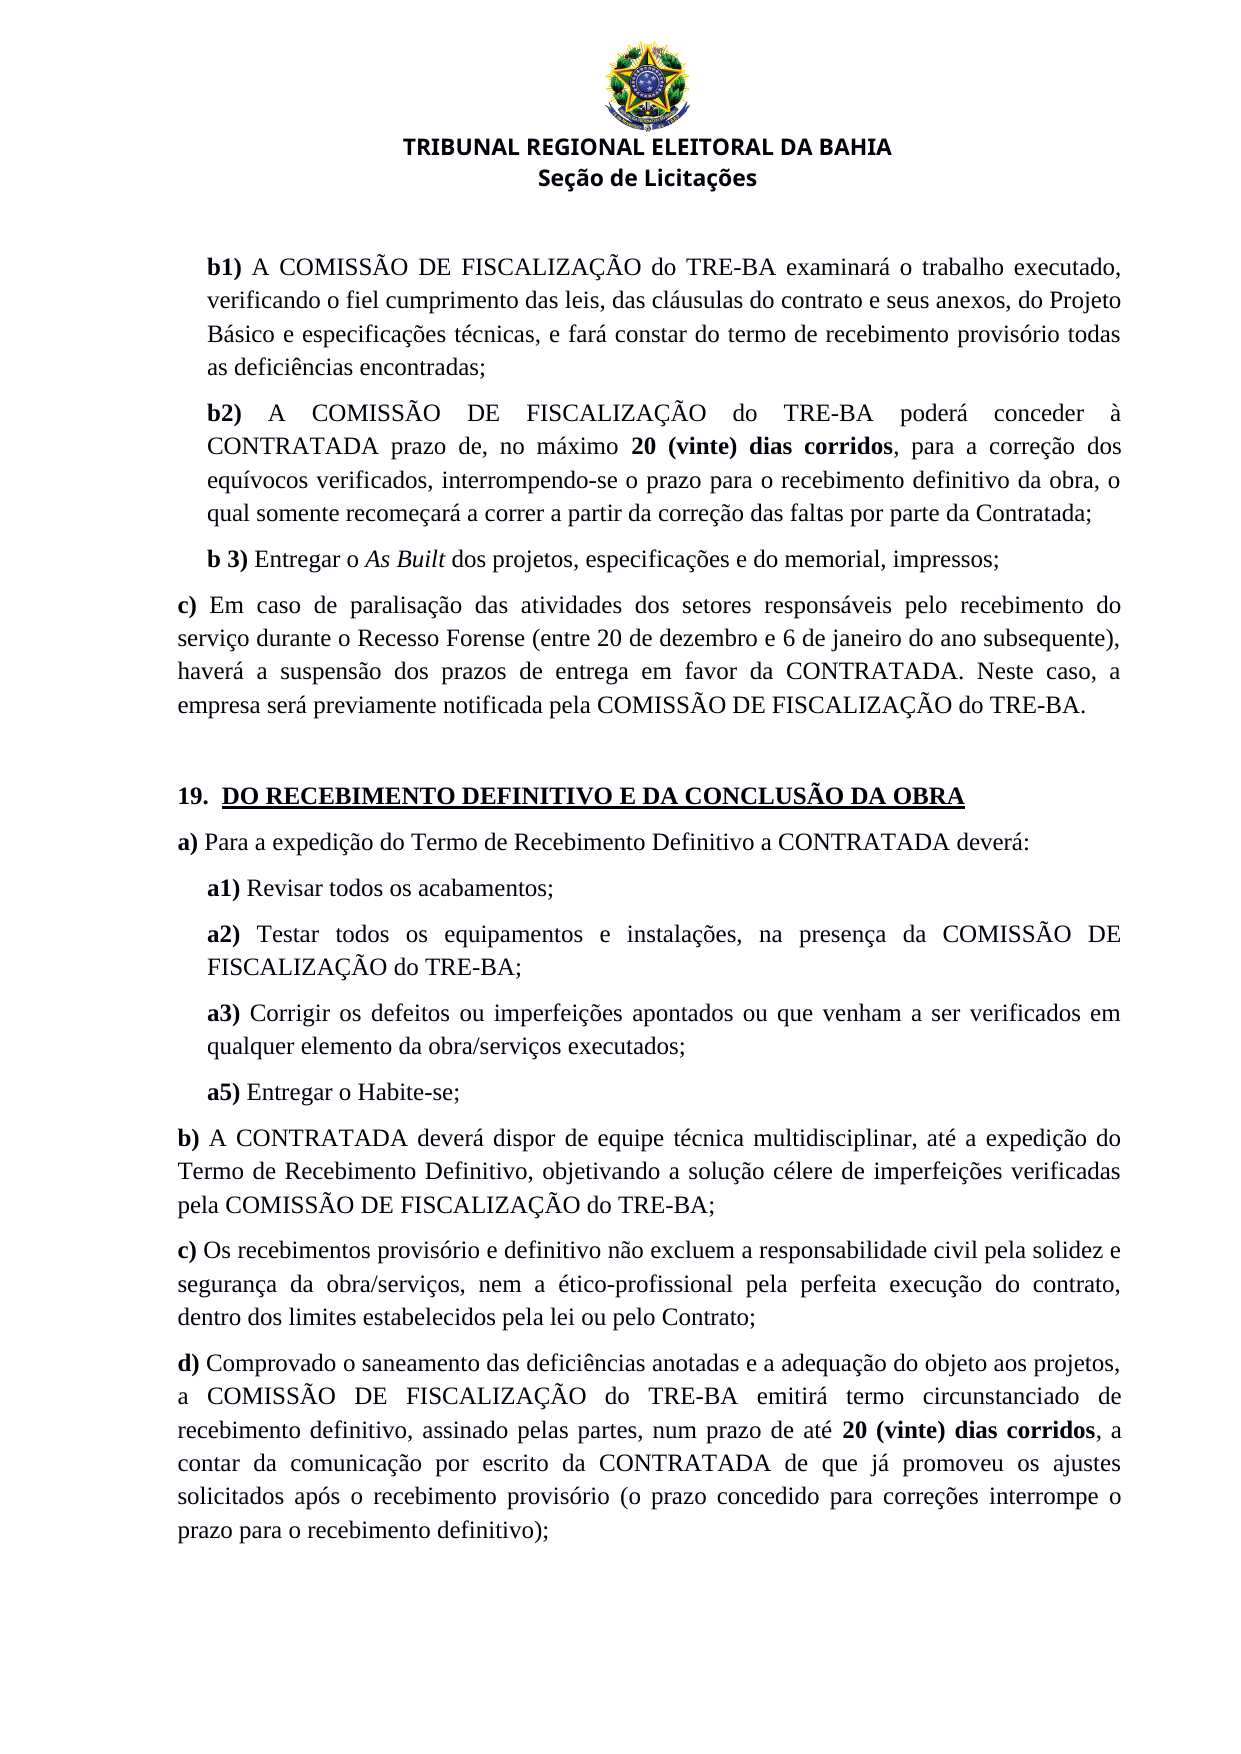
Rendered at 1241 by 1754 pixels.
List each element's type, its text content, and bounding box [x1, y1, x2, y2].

text c) Os recebimentos provisório e definitivo não excluem a responsabilidade civil pela solidez e segurança da obra/serviços, nem a ético-profissional pela perfeita execução do contrato, dentro dos limites estabelecidos pela lei ou pelo Contrato; [177, 1232, 1122, 1332]
text b 3) Entregar o As Built dos projetos, especificações e do memorial, impressos; [207, 541, 1122, 574]
text b) A CONTRATADA deverá dispor de equipe técnica multidisciplinar, até a expedição do Termo de Recebimento Definitivo, objetivando a solução célere de imperfeições verificadas pela COMISSÃO DE FISCALIZAÇÃO do TRE-BA; [177, 1120, 1122, 1220]
text b2) A COMISSÃO DE FISCALIZAÇÃO do TRE-BA poderá conceder à CONTRATADA prazo de, no máximo 20 (vinte) dias corridos, para a correção dos equívocos verificados, interrompendo-se o prazo para o recebimento definitivo da obra, o qual somente recomeçará a correr a partir da correção das faltas por parte da Contratada; [207, 395, 1122, 528]
text a5) Entregar o Habite-se; [207, 1074, 1122, 1107]
text a2) Testar todos os equipamentos e instalações, na presença da COMISSÃO DE FISCALIZAÇÃO do TRE-BA; [207, 916, 1122, 982]
text d) Comprovado o saneamento das deficiências anotadas e a adequação do objeto aos projetos, a COMISSÃO DE FISCALIZAÇÃO do TRE-BA emitirá termo circunstanciado de recebimento definitivo, assinado pelas partes, num prazo de até 20 (vinte) dias corridos, a contar da comunicação por escrito da CONTRATADA de que já promoveu os ajustes solicitados após o recebimento provisório (o prazo concedido para correções interrompe o prazo para o recebimento definitivo); [177, 1345, 1122, 1545]
text a3) Corrigir os defeitos ou imperfeições apontados ou que venham a ser verificados em qualquer elemento da obra/serviços executados; [207, 995, 1122, 1061]
text a) Para a expedição do Termo de Recebimento Definitivo a CONTRATADA deverá: [177, 824, 1122, 857]
list DO RECEBIMENTO DEFINITIVO E DA CONCLUSÃO DA OBRA [177, 778, 1122, 811]
text c) Em caso de paralisação das atividades dos setores responsáveis pelo recebimento do serviço durante o Recesso Forense (entre 20 de dezembro e 6 de janeiro do ano subsequente), haverá a suspensão dos prazos de entrega em favor da CONTRATADA. Neste caso, a empresa será previamente notificada pela COMISSÃO DE FISCALIZAÇÃO do TRE-BA. [177, 586, 1122, 720]
text b1) A COMISSÃO DE FISCALIZAÇÃO do TRE-BA examinará o trabalho executado, verificando o fiel cumprimento das leis, das cláusulas do contrato e seus anexos, do Projeto Básico e especificações técnicas, e fará constar do termo de recebimento provisório todas as deficiências encontradas; [207, 249, 1122, 382]
text a1) Revisar todos os acabamentos; [207, 870, 1122, 903]
